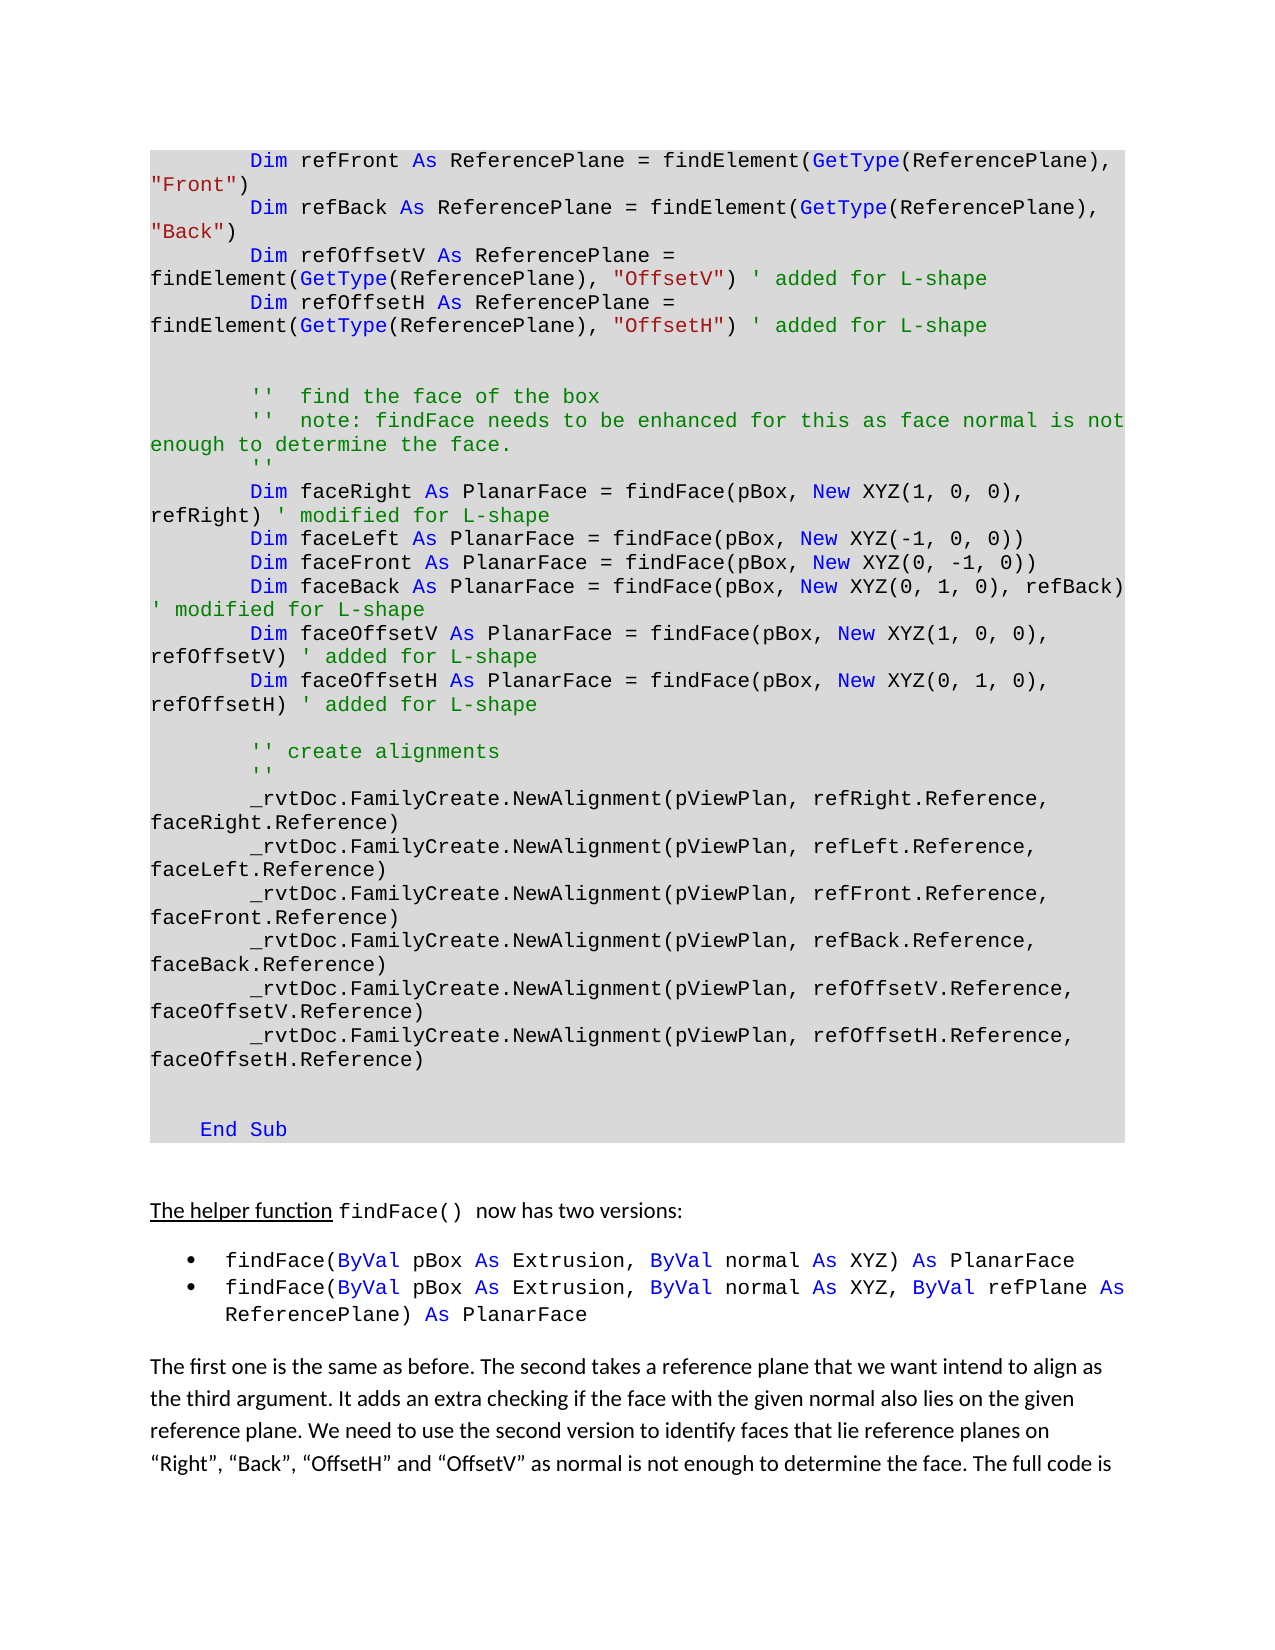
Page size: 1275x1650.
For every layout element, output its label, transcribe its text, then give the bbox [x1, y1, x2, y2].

text Dim faceOffsetH As PlanarFace = findFace(pBox, New XYZ(0, 1, 0), refOffsetH) ' added for L-shape [150, 670, 1125, 717]
text Dim refOffsetH As ReferencePlane = findElement(GetType(ReferencePlane), "OffsetH") ' added for L-shape [150, 292, 1125, 339]
text Dim refFront As ReferencePlane = findElement(GetType(ReferencePlane), "Front") [150, 150, 1125, 197]
text _rvtDoc.FamilyCreate.NewAlignment(pViewPlan, refLeft.Reference, faceLeft.Reference) [150, 836, 1125, 883]
text '' [150, 765, 1125, 788]
text The helper function findFace() now has two versions: [150, 1196, 1125, 1225]
text _rvtDoc.FamilyCreate.NewAlignment(pViewPlan, refRight.Reference, faceRight.Reference) [150, 788, 1125, 836]
list findFace(ByVal pBox As Extrusion, ByVal normal As XYZ) As PlanarFace [187, 1250, 1125, 1273]
text Dim faceBack As PlanarFace = findFace(pBox, New XYZ(0, 1, 0), refBack) ' modified for L-shape [150, 576, 1125, 623]
text Dim refOffsetV As ReferencePlane = findElement(GetType(ReferencePlane), "OffsetV") ' added for L-shape [150, 244, 1125, 292]
text '' create alignments [150, 741, 1125, 765]
text _rvtDoc.FamilyCreate.NewAlignment(pViewPlan, refOffsetV.Reference, faceOffsetV.Reference) [150, 978, 1125, 1025]
text '' [150, 457, 1125, 481]
text Dim faceRight As PlanarFace = findFace(pBox, New XYZ(1, 0, 0), refRight) ' modified for L-shape [150, 481, 1125, 528]
text _rvtDoc.FamilyCreate.NewAlignment(pViewPlan, refOffsetH.Reference, faceOffsetH.Reference) [150, 1025, 1125, 1072]
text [150, 1352, 1125, 1477]
text Dim faceLeft As PlanarFace = findFace(pBox, New XYZ(-1, 0, 0)) [150, 528, 1125, 552]
text Dim refBack As ReferencePlane = findElement(GetType(ReferencePlane), "Back") [150, 197, 1125, 244]
text _rvtDoc.FamilyCreate.NewAlignment(pViewPlan, refFront.Reference, faceFront.Reference) [150, 883, 1125, 930]
list findFace(ByVal pBox As Extrusion, ByVal normal As XYZ, ByVal refPlane As ReferencePlane) As PlanarFace [187, 1277, 1125, 1328]
text _rvtDoc.FamilyCreate.NewAlignment(pViewPlan, refBack.Reference, faceBack.Reference) [150, 930, 1125, 978]
text '' note: findFace needs to be enhanced for this as face normal is not enough to determine the face. [150, 410, 1125, 457]
text Dim faceFront As PlanarFace = findFace(pBox, New XYZ(0, -1, 0)) [150, 552, 1125, 576]
text End Sub [150, 1119, 1125, 1143]
text '' find the face of the box [150, 386, 1125, 410]
text Dim faceOffsetV As PlanarFace = findFace(pBox, New XYZ(1, 0, 0), refOffsetV) ' added for L-shape [150, 623, 1125, 670]
